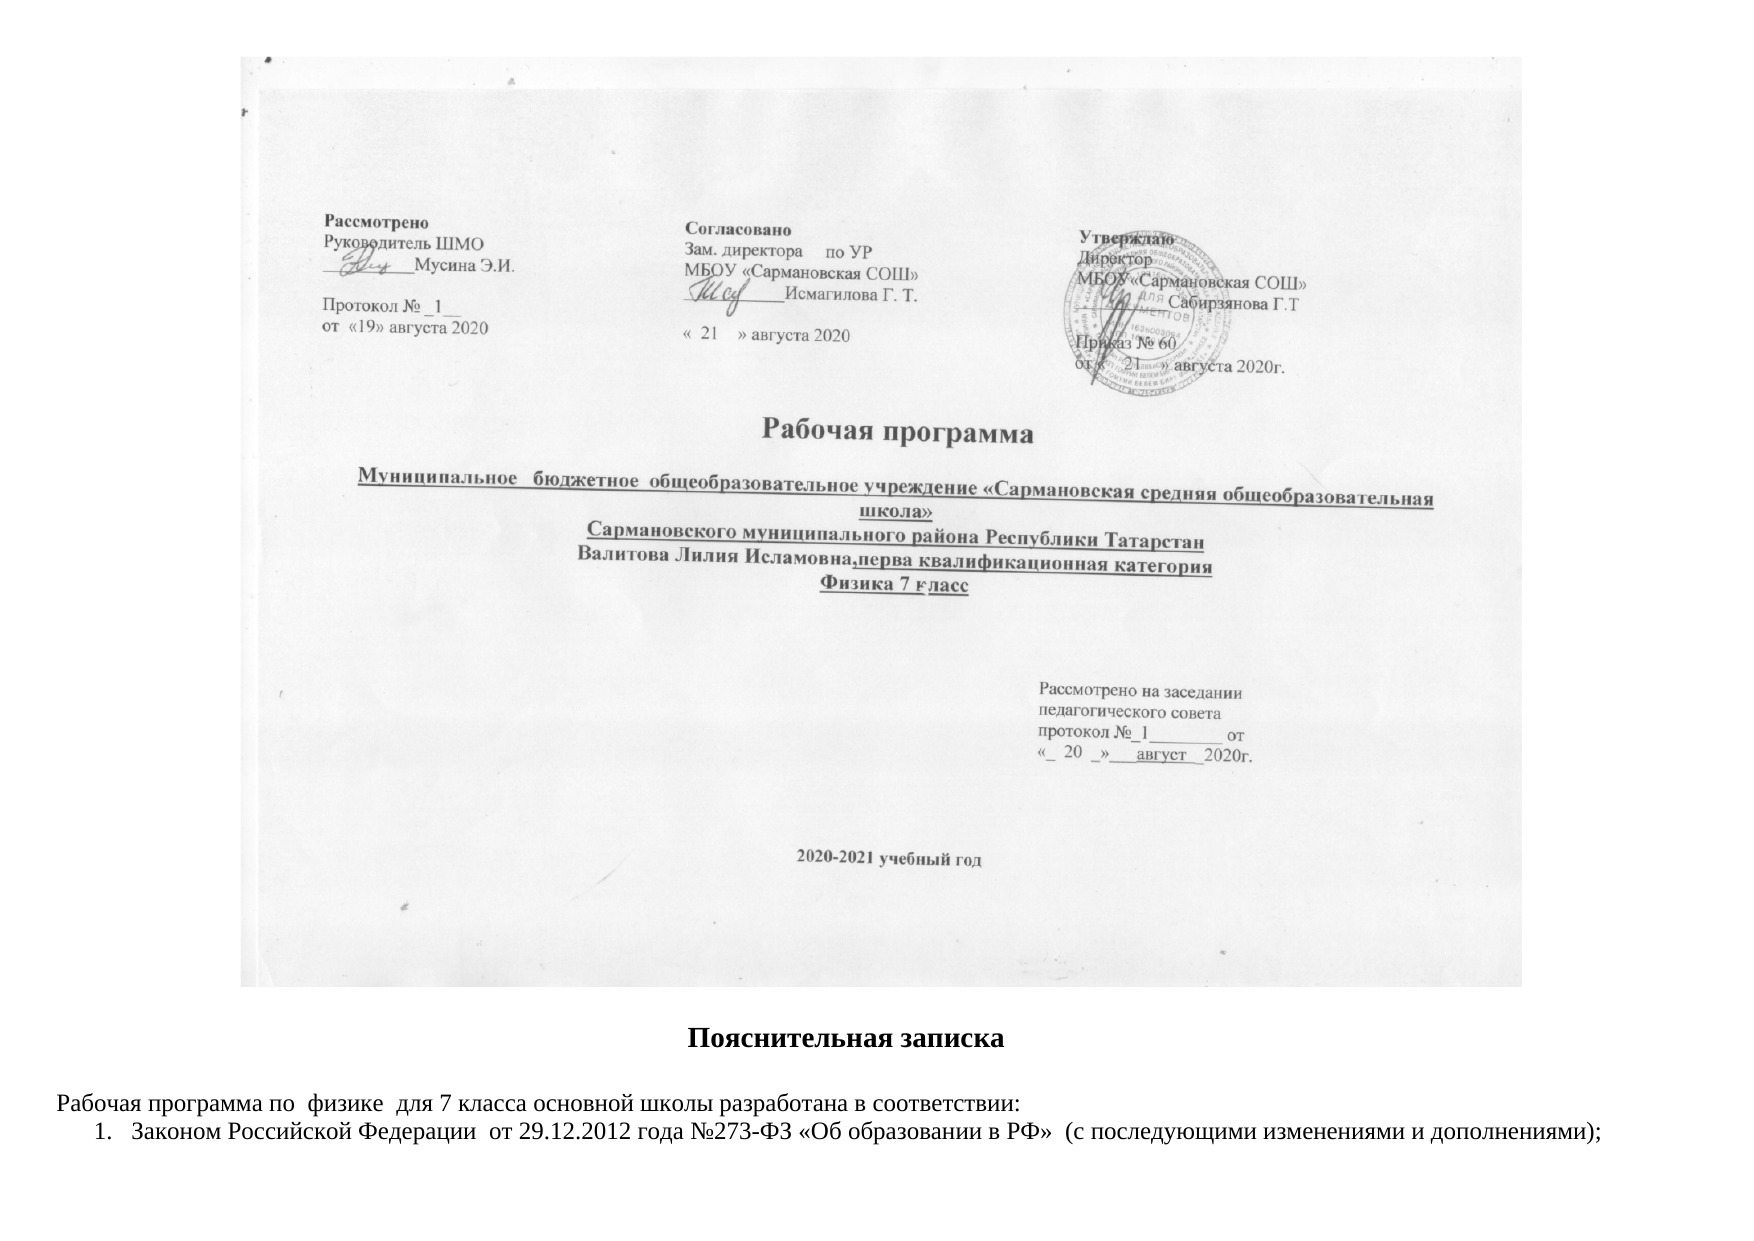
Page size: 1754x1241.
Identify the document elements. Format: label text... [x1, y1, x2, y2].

text Пояснительная записка [56, 1021, 1636, 1054]
picture [242, 58, 1522, 987]
list Законом Российской Федерации от 29.12.2012 года №273-ФЗ «Об образовании в РФ» (с последующими изменениями и дополнениями); [94, 1116, 1636, 1145]
text Рабочая программа по физике для 7 класса основной школы разработана в соответствии: [56, 1088, 1636, 1116]
